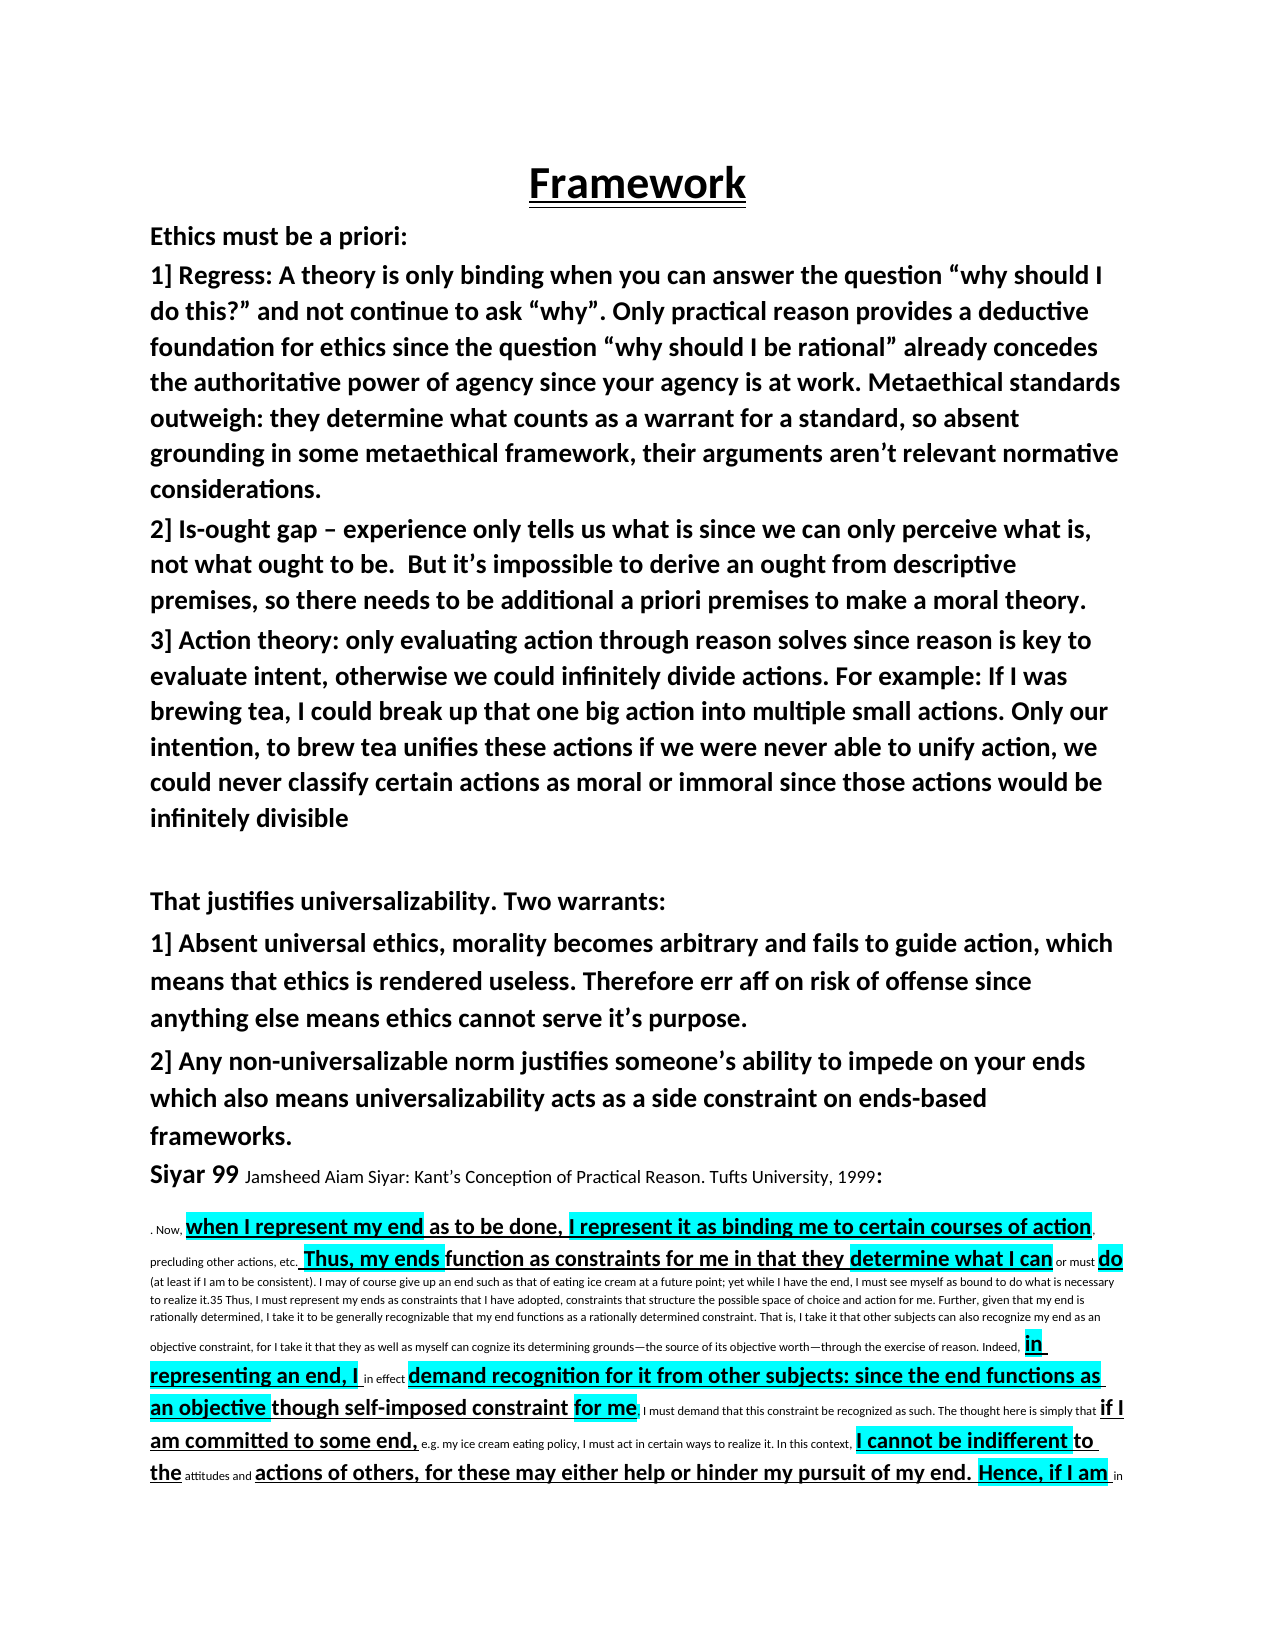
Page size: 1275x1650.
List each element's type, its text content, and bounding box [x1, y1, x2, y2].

subtitle 1] Absent universal ethics, morality becomes arbitrary and fails to guide action, which means that ethics is rendered useless. Therefore err aff on risk of offense since anything else means ethics cannot serve it’s purpose. [150, 926, 1125, 1034]
subtitle 3] Action theory: only evaluating action through reason solves since reason is key to evaluate intent, otherwise we could infinitely divide actions. For example: If I was brewing tea, I could break up that one big action into multiple small actions. Only our intention, to brew tea unifies these actions if we were never able to unify action, we could never classify certain actions as moral or immoral since those actions would be infinitely divisible [150, 623, 1125, 834]
subtitle 2] Any non-universalizable norm justifies someone’s ability to impede on your ends which also means universalizability acts as a side constraint on ends-based frameworks. [150, 1044, 1125, 1152]
subtitle That justifies universalizability. Two warrants: [150, 884, 1125, 917]
text Siyar 99 Jamsheed Aiam Siyar: Kant’s Conception of Practical Reason. Tufts University, 1999: [150, 1157, 1125, 1190]
subtitle Framework [150, 154, 1125, 210]
subtitle 2] Is-ought gap – experience only tells us what is since we can only perceive what is, not what ought to be. But it’s impossible to derive an ought from descriptive premises, so there needs to be additional a priori premises to make a moral theory. [150, 512, 1125, 616]
subtitle 1] Regress: A theory is only binding when you can answer the question “why should I do this?” and not continue to ask “why”. Only practical reason provides a deductive foundation for ethics since the question “why should I be rational” already concedes the authoritative power of agency since your agency is at work. Metaethical standards outweigh: they determine what counts as a warrant for a standard, so absent grounding in some metaethical framework, their arguments aren’t relevant normative considerations. [150, 258, 1125, 505]
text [150, 1212, 1125, 1486]
subtitle Ethics must be a priori: [150, 219, 1125, 252]
